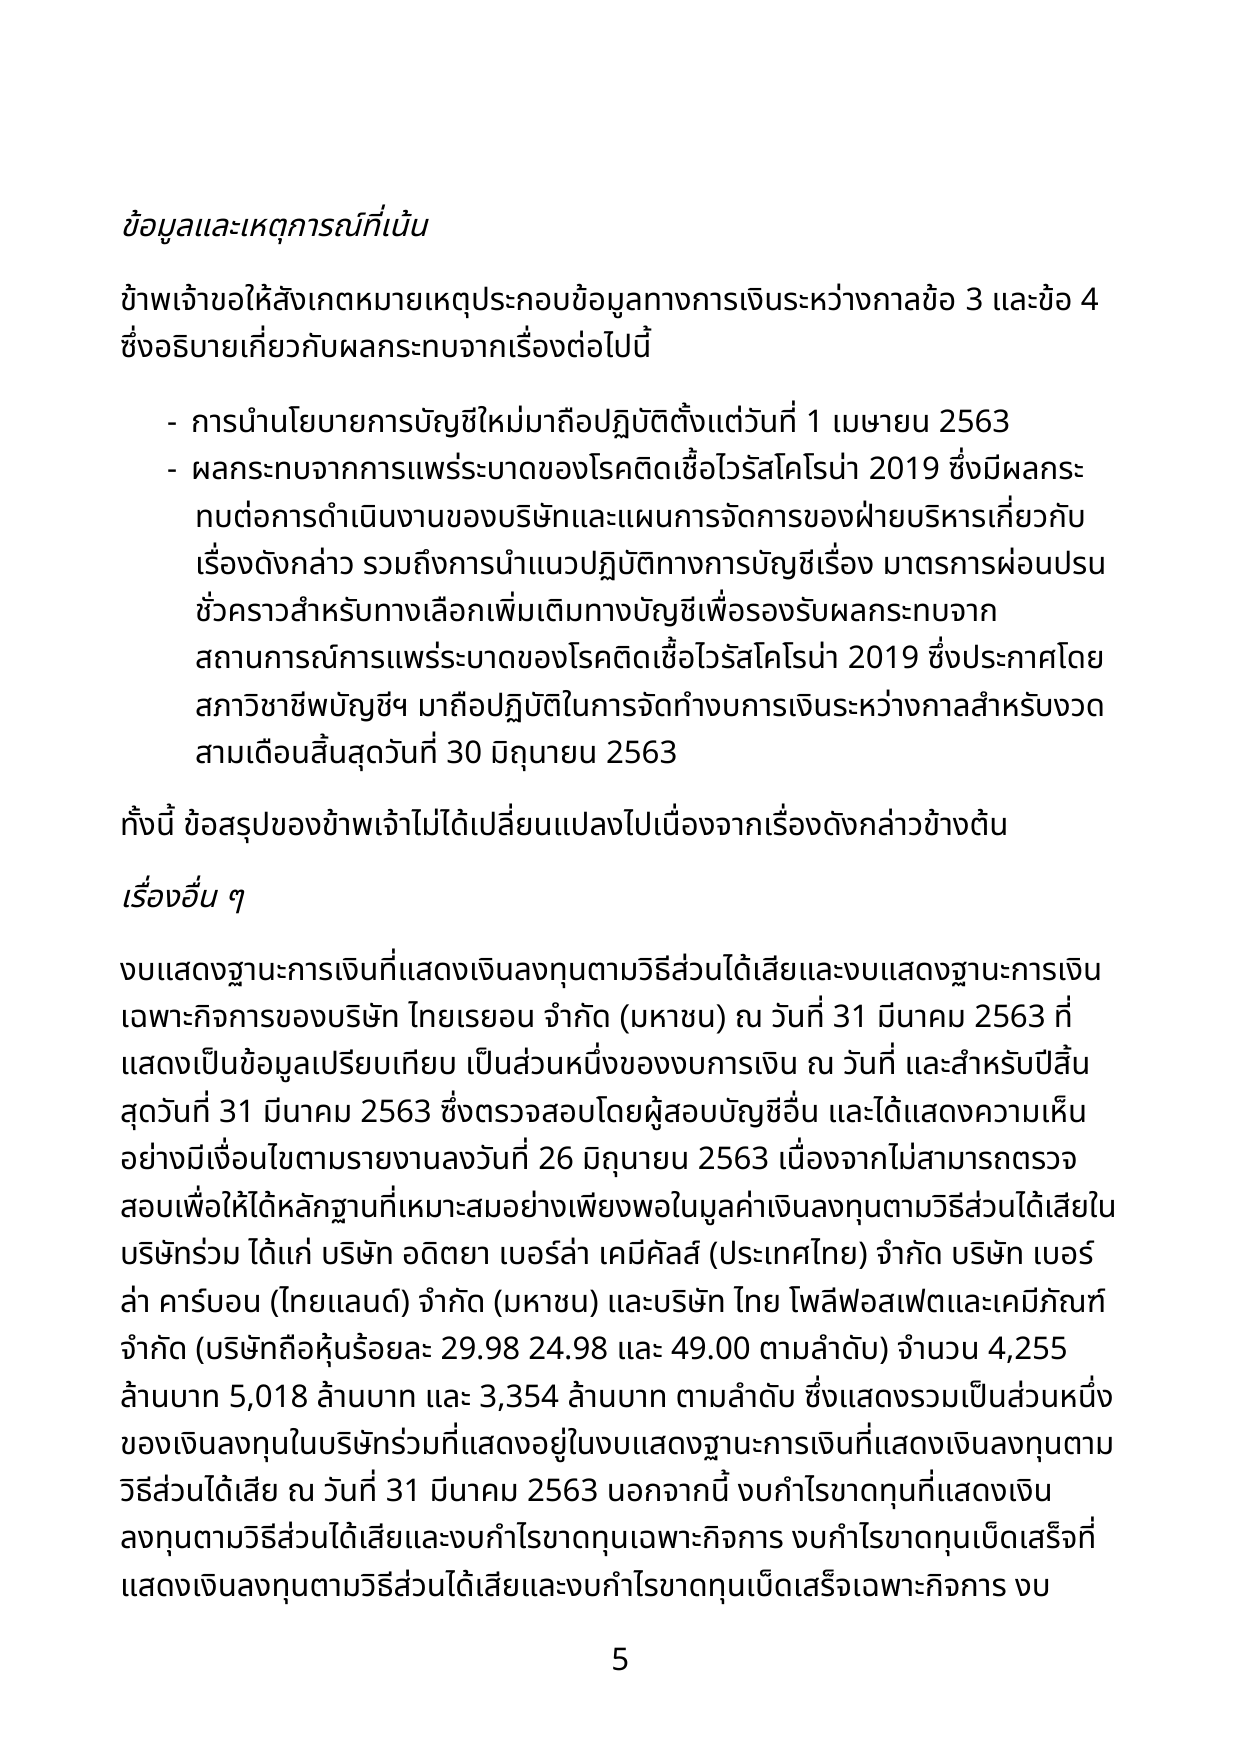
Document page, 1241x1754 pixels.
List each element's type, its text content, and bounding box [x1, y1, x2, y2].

text ทั้งนี้ ข้อสรุปของข้าพเจ้าไม่ได้เปลี่ยนแปลงไปเนื่องจากเรื่องดังกล่าวข้างต้น [120, 803, 1120, 850]
list การนำนโยบายการบัญชีใหม่มาถือปฏิบัติตั้งแต่วันที่ 1 เมษายน 2563 [167, 399, 1120, 446]
list ผลกระทบจากการแพร่ระบาดของโรคติดเชื้อไวรัสโคโรน่า 2019 ซึ่งมีผลกระทบต่อการดำเนินงานของบริษัทและแผนการจัดการของฝ่ายบริหารเกี่ยวกับเรื่องดังกล่าว รวมถึงการนำแนวปฏิบัติทางการบัญชีเรื่อง มาตรการผ่อนปรนชั่วคราวสำหรับทางเลือกเพิ่มเติมทางบัญชีเพื่อรองรับผลกระทบจากสถานการณ์การแพร่ระบาดของโรคติดเชื้อไวรัสโคโรน่า 2019 ซึ่งประกาศโดยสภาวิชาชีพบัญชีฯ มาถือปฏิบัติในการจัดทำงบการเงินระหว่างกาลสำหรับงวดสามเดือนสิ้นสุดวันที่ 30 มิถุนายน 2563 [167, 446, 1120, 778]
text ข้าพเจ้าขอให้สังเกตหมายเหตุประกอบข้อมูลทางการเงินระหว่างกาลข้อ 3 และข้อ 4 ซึ่งอธิบายเกี่ยวกับผลกระทบจากเรื่องต่อไปนี้ [120, 277, 1120, 372]
text ข้อมูลและเหตุการณ์ที่เน้น [120, 203, 1120, 250]
text เรื่องอื่น ๆ [120, 875, 1120, 922]
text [120, 947, 1120, 1610]
